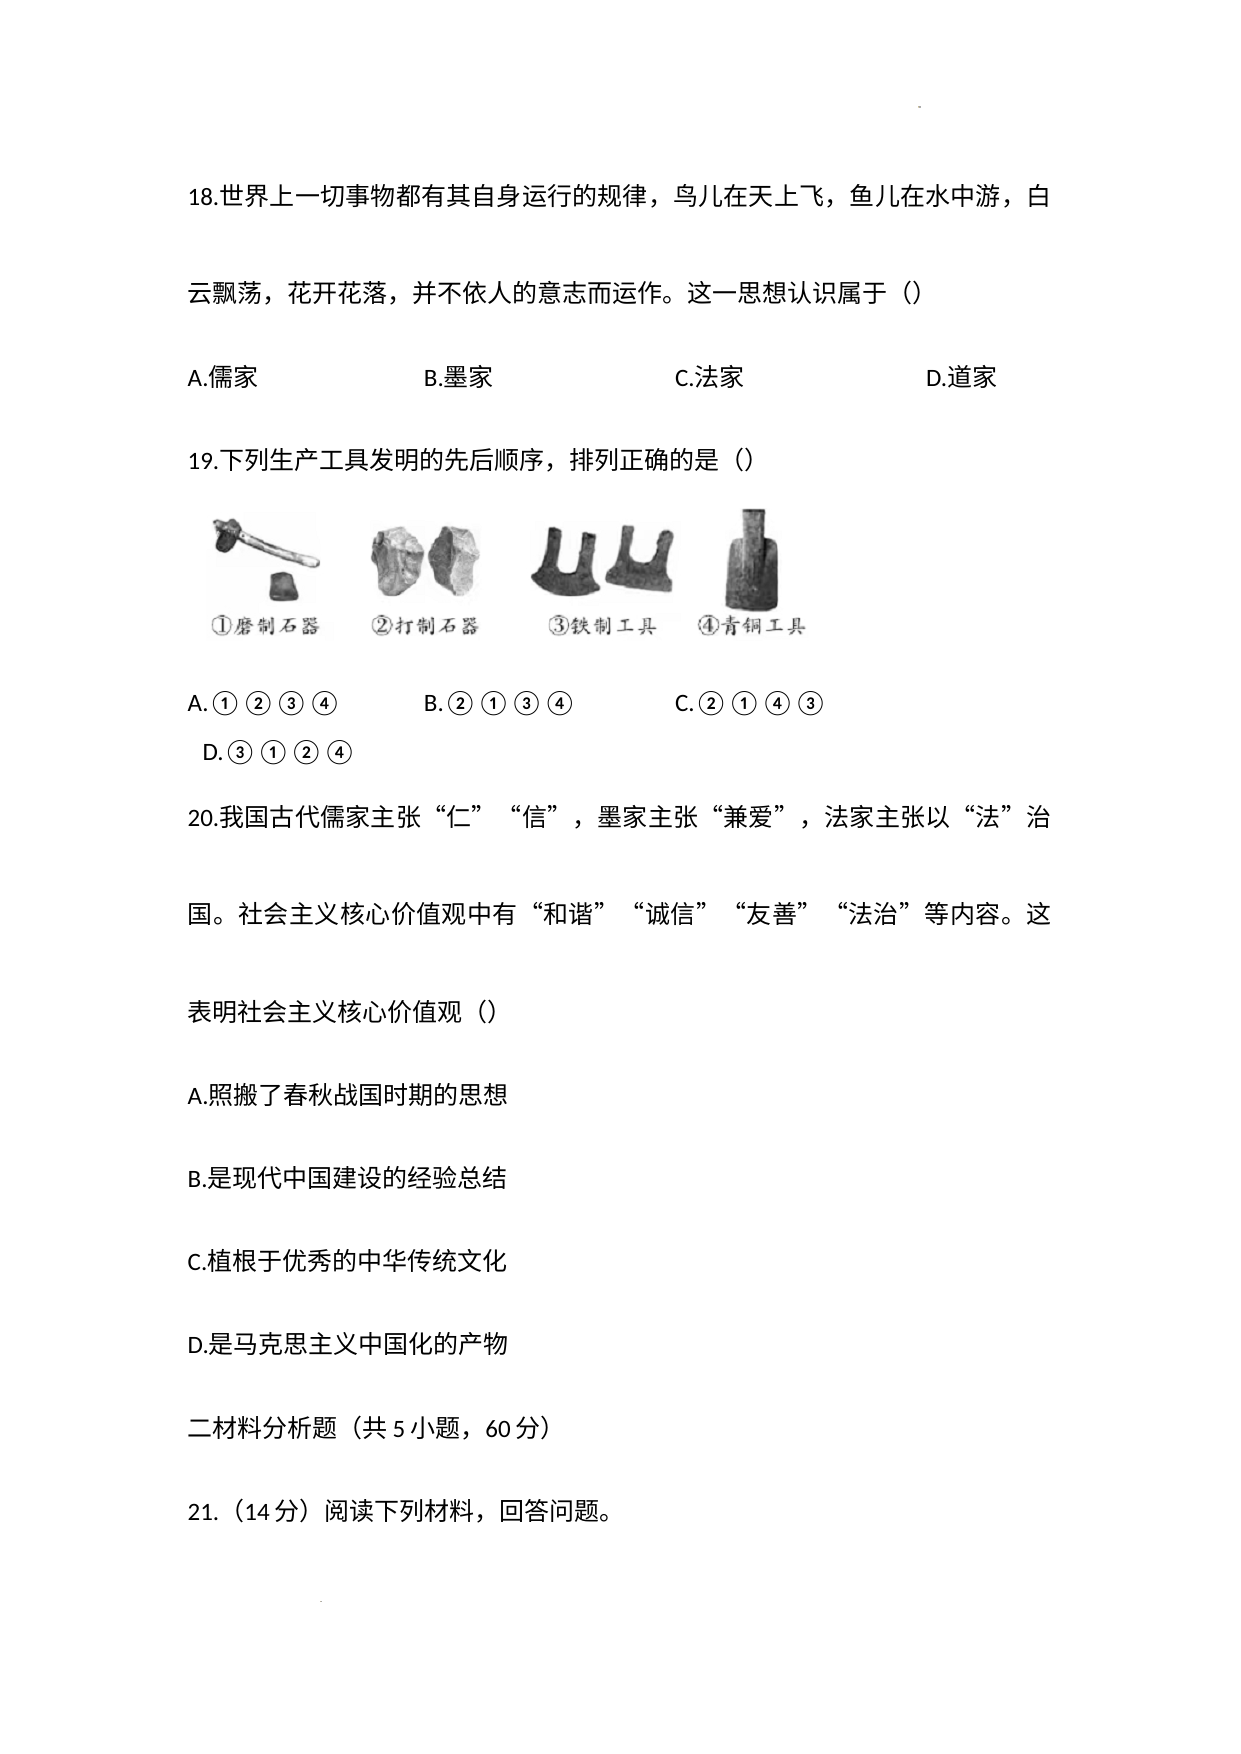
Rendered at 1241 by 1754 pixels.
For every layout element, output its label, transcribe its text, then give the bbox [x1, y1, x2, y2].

text 18.世界上一切事物都有其自身运行的规律，鸟儿在天上飞，鱼儿在水中游，白云飘荡，花开花落，并不依人的意志而运作。这一思想认识属于（） [187, 162, 1053, 324]
picture [187, 508, 816, 641]
text B.是现代中国建设的经验总结 [187, 1144, 1053, 1209]
text A.儒家 B.墨家 C.法家 D.道家 [187, 343, 1053, 408]
text D.是马克思主义中国化的产物 [187, 1311, 1053, 1376]
text 二材料分析题（共5小题，60分） [187, 1394, 1053, 1459]
text 19.下列生产工具发明的先后顺序，排列正确的是（） [187, 426, 1053, 491]
text A.照搬了春秋战国时期的思想 [187, 1061, 1053, 1126]
text C.植根于优秀的中华传统文化 [187, 1227, 1053, 1292]
text 20.我国古代儒家主张“仁”“信”，墨家主张“兼爱”，法家主张以“法”治国。社会主义核心价值观中有“和谐”“诚信”“友善”“法治”等内容。这表明社会主义核心价值观（） [187, 783, 1053, 1043]
text 21.（14分）阅读下列材料，回答问题。 [187, 1477, 1053, 1542]
text A.①②③④ B.②①③④ C.②①④③ D.③①②④ [187, 687, 1053, 768]
